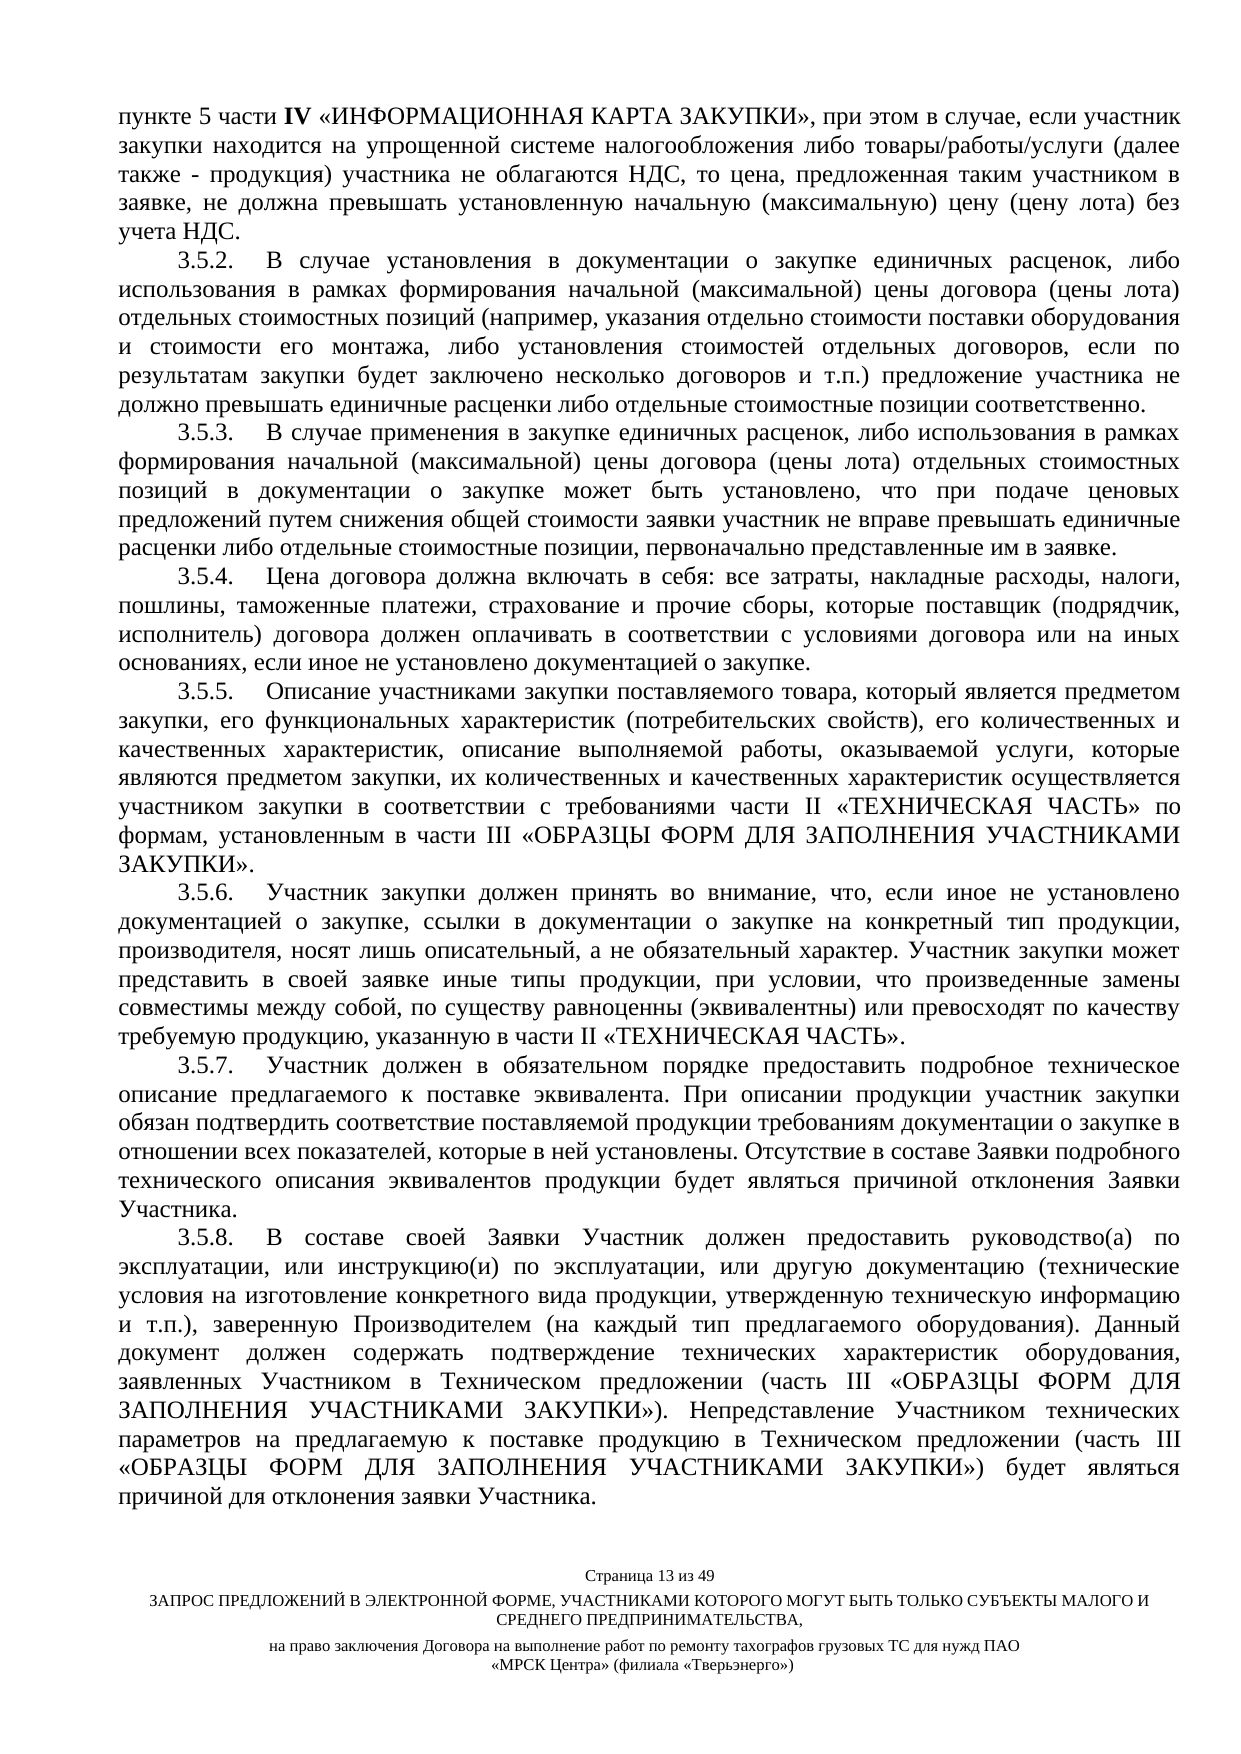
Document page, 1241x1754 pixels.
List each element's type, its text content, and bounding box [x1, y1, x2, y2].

subtitle В случае установления в документации о закупке единичных расценок, либо использования в рамках формирования начальной (максимальной) цены договора (цены лота) отдельных стоимостных позиций (например, указания отдельно стоимости поставки оборудования и стоимости его монтажа, либо установления стоимостей отдельных договоров, если по результатам закупки будет заключено несколько договоров и т.п.) предложение участника не должно превышать единичные расценки либо отдельные стоимостные позиции соответственно. [118, 245, 1181, 417]
subtitle Цена договора должна включать в себя: все затраты, накладные расходы, налоги, пошлины, таможенные платежи, страхование и прочие сборы, которые поставщик (подрядчик, исполнитель) договора должен оплачивать в соответствии с условиями договора или на иных основаниях, если иное не установлено документацией о закупке. [118, 561, 1181, 676]
subtitle Участник закупки должен принять во внимание, что, если иное не установлено документацией о закупке, ссылки в документации о закупке на конкретный тип продукции, производителя, носят лишь описательный, а не обязательный характер. Участник закупки может представить в своей заявке иные типы продукции, при условии, что произведенные замены совместимы между собой, по существу равноценны (эквивалентны) или превосходят по качеству требуемую продукцию, указанную в части II «ТЕХНИЧЕСКАЯ ЧАСТЬ». [118, 877, 1181, 1050]
subtitle Участник должен в обязательном порядке предоставить подробное техническое описание предлагаемого к поставке эквивалента. При описании продукции участник закупки обязан подтвердить соответствие поставляемой продукции требованиям документации о закупке в отношении всех показателей, которые в ней установлены. Отсутствие в составе Заявки подробного технического описания эквивалентов продукции будет являться причиной отклонения Заявки Участника. [118, 1050, 1181, 1222]
subtitle Описание участниками закупки поставляемого товара, который является предметом закупки, его функциональных характеристик (потребительских свойств), его количественных и качественных характеристик, описание выполняемой работы, оказываемой услуги, которые являются предметом закупки, их количественных и качественных характеристик осуществляется участником закупки в соответствии с требованиями части II «ТЕХНИЧЕСКАЯ ЧАСТЬ» по формам, установленным в части III «ОБРАЗЦЫ ФОРМ ДЛЯ ЗАПОЛНЕНИЯ УЧАСТНИКАМИ ЗАКУПКИ». [118, 676, 1181, 877]
list В случае применения в закупке единичных расценок, либо использования в рамках формирования начальной (максимальной) цены договора (цены лота) отдельных стоимостных позиций в документации о закупке может быть установлено, что при подаче ценовых предложений путем снижения общей стоимости заявки участник не вправе превышать единичные расценки либо отдельные стоимостные позиции, первоначально представленные им в заявке. [118, 417, 1181, 561]
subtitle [118, 101, 1181, 245]
subtitle В составе своей Заявки Участник должен предоставить руководство(а) по эксплуатации, или инструкцию(и) по эксплуатации, или другую документацию (технические условия на изготовление конкретного вида продукции, утвержденную техническую информацию и т.п.), заверенную Производителем (на каждый тип предлагаемого оборудования). Данный документ должен содержать подтверждение технических характеристик оборудования, заявленных Участником в Техническом предложении (часть III «ОБРАЗЦЫ ФОРМ ДЛЯ ЗАПОЛНЕНИЯ УЧАСТНИКАМИ ЗАКУПКИ»). Непредставление Участником технических параметров на предлагаемую к поставке продукцию в Техническом предложении (часть III «ОБРАЗЦЫ ФОРМ ДЛЯ ЗАПОЛНЕНИЯ УЧАСТНИКАМИ ЗАКУПКИ») будет являться причиной для отклонения заявки Участника. [118, 1222, 1181, 1510]
